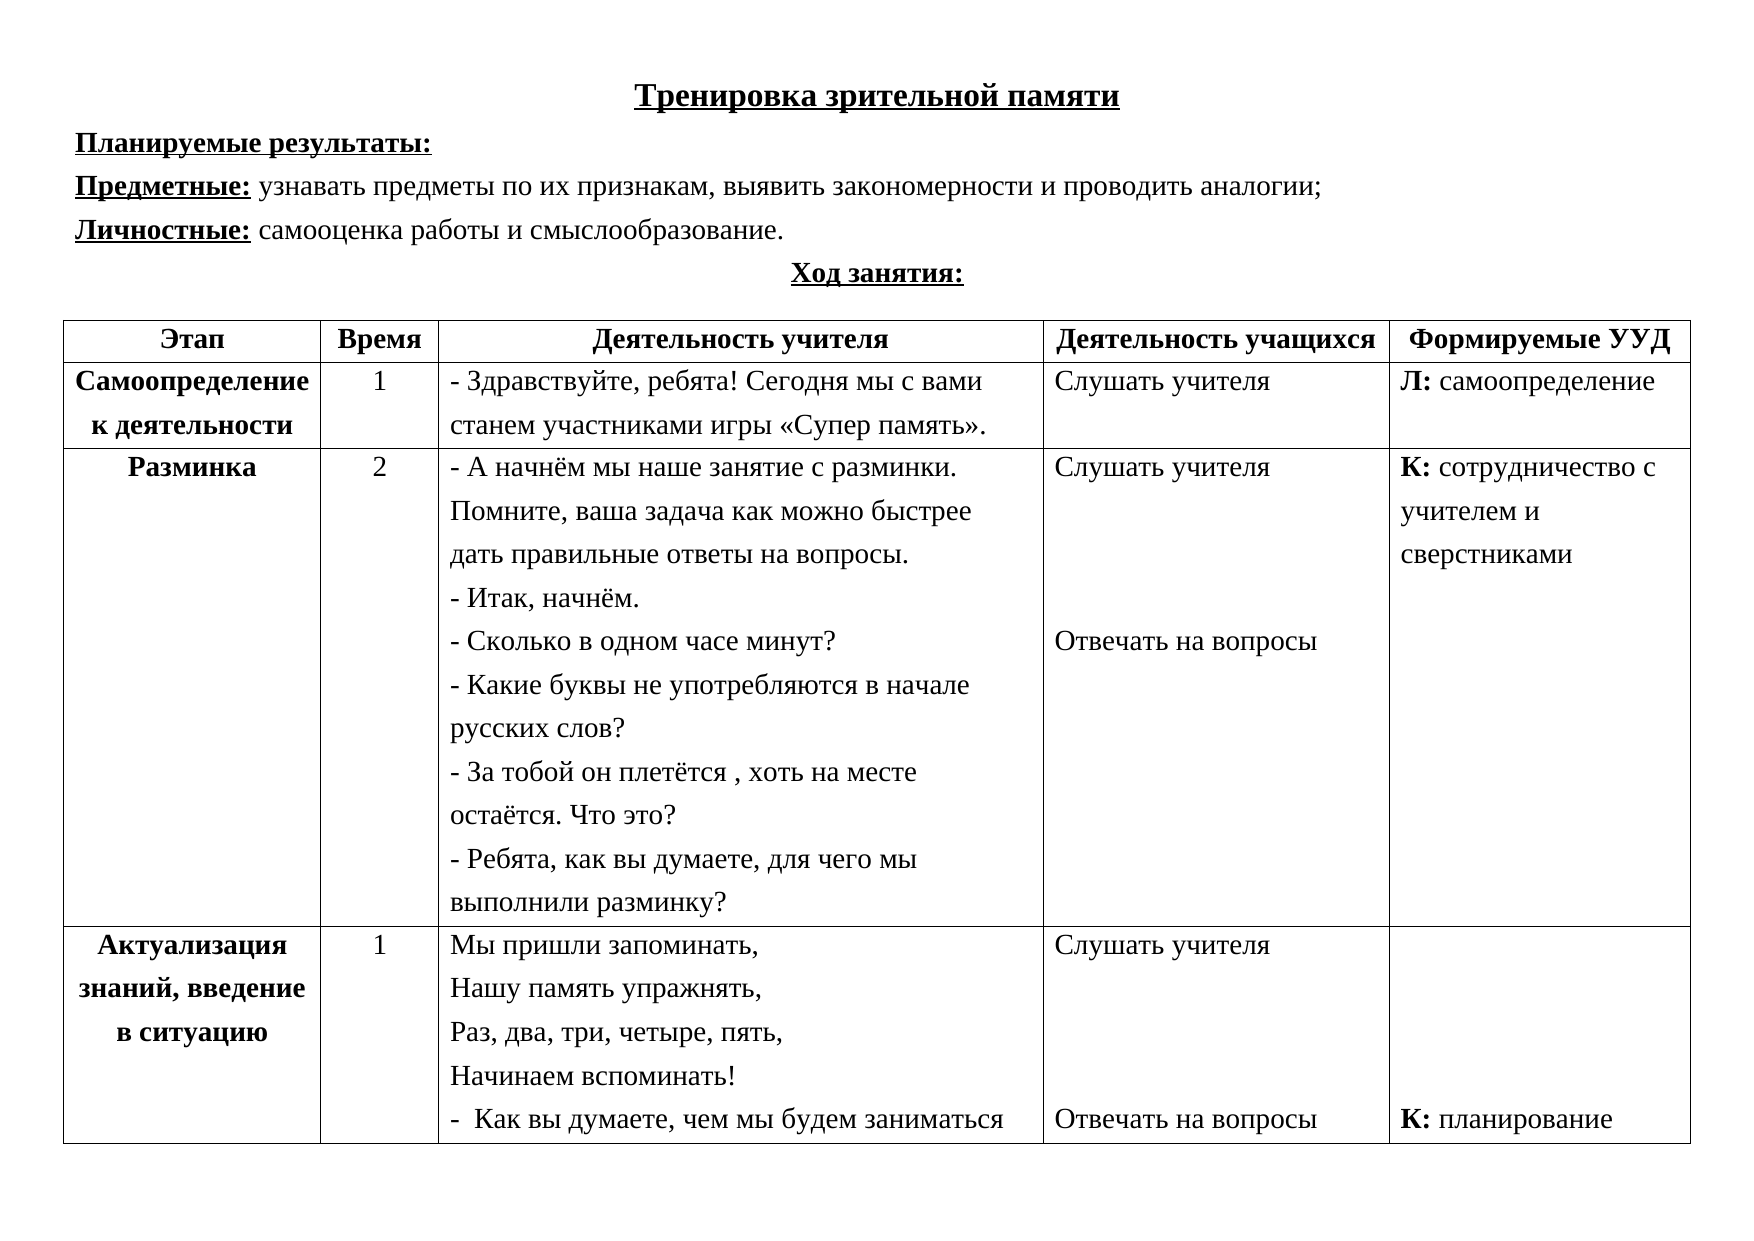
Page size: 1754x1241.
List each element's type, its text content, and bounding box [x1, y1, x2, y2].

text Ход занятия: [75, 255, 1679, 289]
table_cell 1 [321, 363, 438, 448]
table_cell 2 [321, 449, 438, 926]
table_header Формируемые УУД [1390, 321, 1690, 362]
table_cell Слушать учителя [1044, 363, 1389, 448]
table_cell - Здравствуйте, ребята! Сегодня мы с вами станем участниками игры «Супер память». [439, 363, 1043, 448]
table_header Время [321, 321, 438, 362]
table_header Деятельность учителя [439, 321, 1043, 362]
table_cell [439, 927, 1043, 1142]
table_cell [64, 927, 320, 1142]
table_cell К: сотрудничество с учителем и сверстниками [1390, 449, 1690, 926]
table_cell Самоопределение к деятельности [64, 363, 320, 448]
text Личностные: самооценка работы и смыслообразование. [75, 212, 1679, 245]
text Предметные: узнавать предметы по их признакам, выявить закономерности и проводить аналогии; [75, 168, 1679, 202]
text Планируемые результаты: [75, 125, 1679, 158]
table_cell Разминка [64, 449, 320, 926]
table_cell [1044, 927, 1389, 1142]
table_header Этап [64, 321, 320, 362]
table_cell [1390, 927, 1690, 1142]
table_cell - А начнём мы наше занятие с разминки. Помните, ваша задача как можно быстрее дать правильные ответы на вопросы. - Итак, начнём. - Сколько в одном часе минут? - Какие буквы не употребляются в начале русских слов? - За тобой он плетётся , хоть на месте остаётся. Что это? - Ребята, как вы думаете, для чего мы выполнили разминку? [439, 449, 1043, 926]
table_header Деятельность учащихся [1044, 321, 1389, 362]
table_cell Л: самоопределение [1390, 363, 1690, 448]
table_cell 1 [321, 927, 438, 1142]
table_cell Слушать учителя Отвечать на вопросы [1044, 449, 1389, 926]
text Тренировка зрительной памяти [75, 75, 1679, 113]
